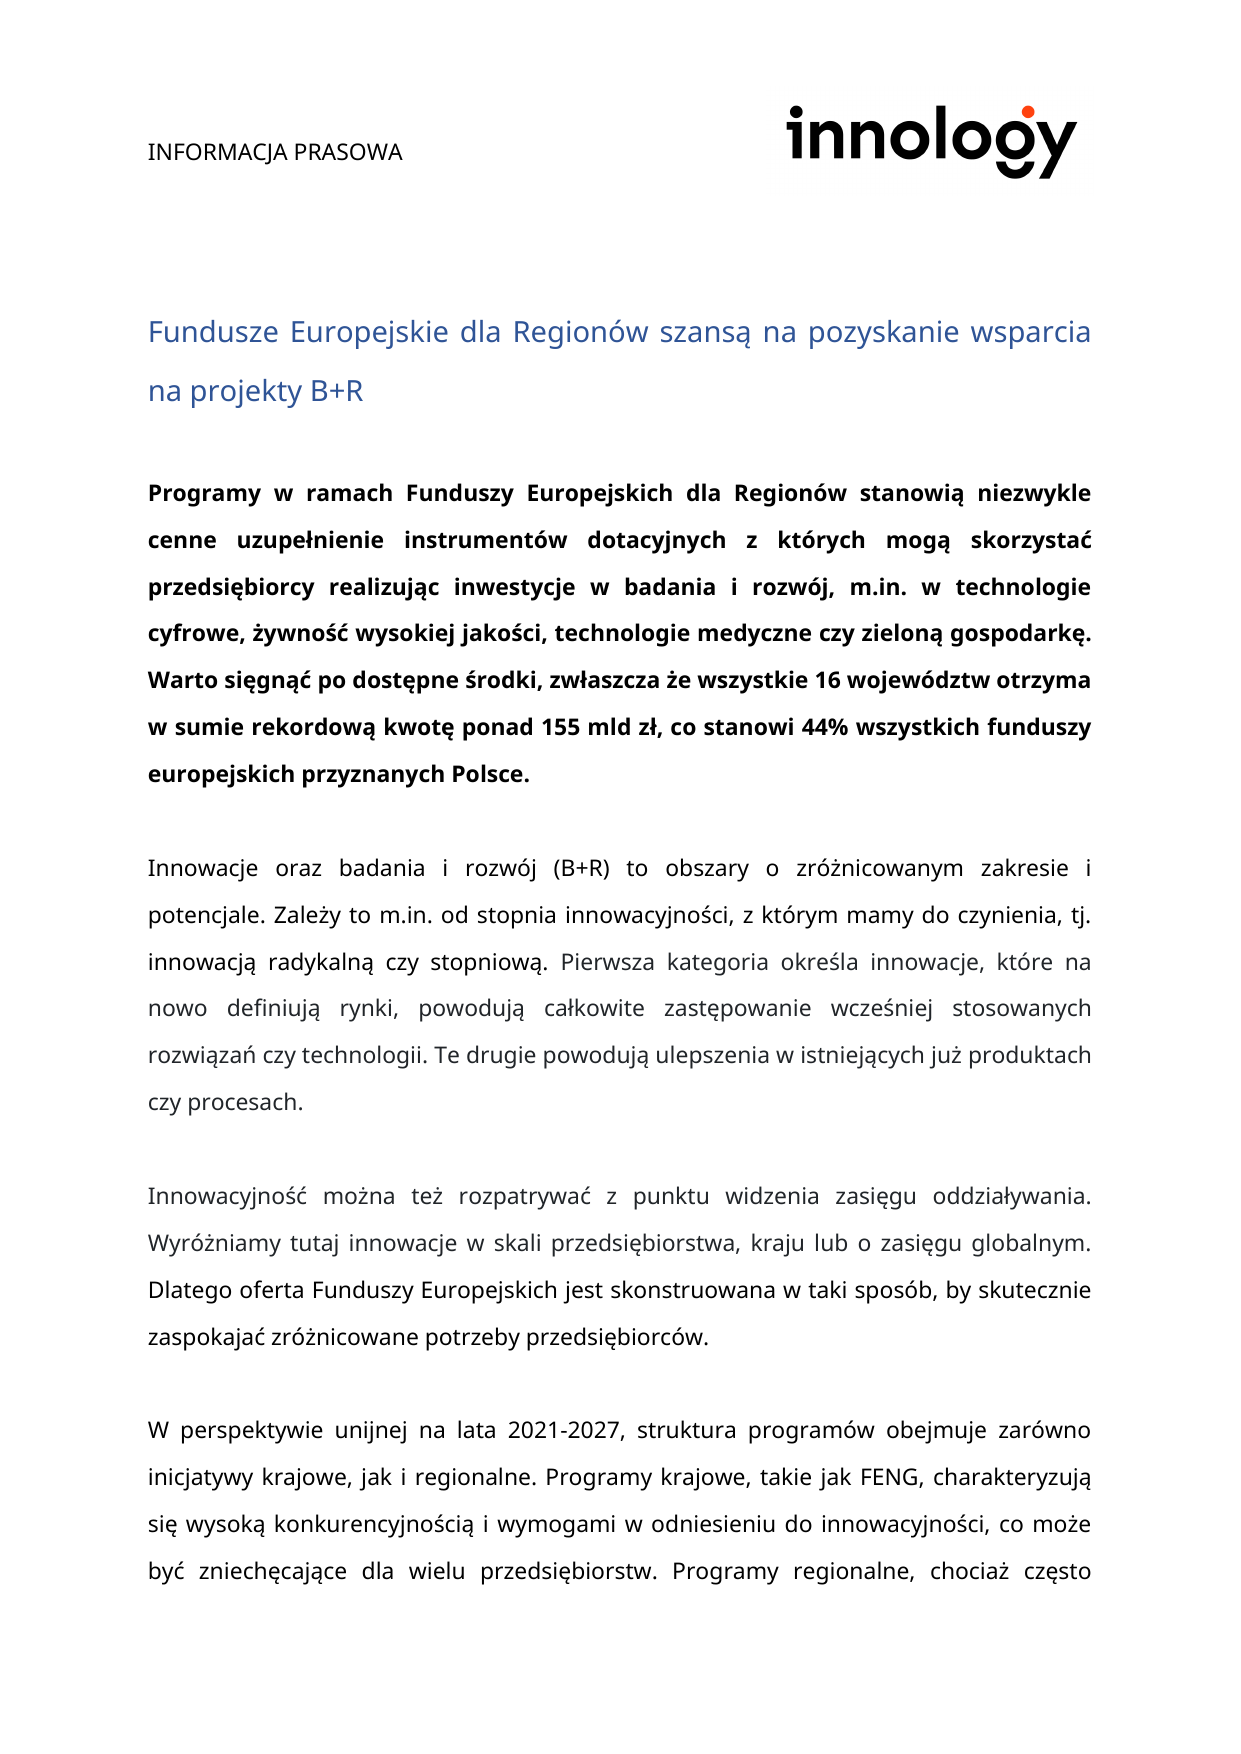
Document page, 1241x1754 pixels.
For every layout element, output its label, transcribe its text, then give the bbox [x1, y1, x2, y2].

picture [766, 86, 1094, 196]
subtitle Fundusze Europejskie dla Regionów szansą na pozyskanie wsparcia na projekty B+R [148, 311, 1093, 410]
text Innowacje oraz badania i rozwój (B+R) to obszary o zróżnicowanym zakresie i potencjale. Zależy to m.in. od stopnia innowacyjności, z którym mamy do czynienia, tj. innowacją radykalną czy stopniową. Pierwsza kategoria określa innowacje, które na nowo definiują rynki, powodują całkowite zastępowanie wcześniej stosowanych rozwiązań czy technologii. Te drugie powodują ulepszenia w istniejących już produktach czy procesach. [148, 852, 1093, 1117]
text Programy w ramach Funduszy Europejskich dla Regionów stanowią niezwykle cenne uzupełnienie instrumentów dotacyjnych z których mogą skorzystać przedsiębiorcy realizując inwestycje w badania i rozwój, m.in. w technologie cyfrowe, żywność wysokiej jakości, technologie medyczne czy zieloną gospodarkę. Warto sięgnąć po dostępne środki, zwłaszcza że wszystkie 16 województw otrzyma w sumie rekordową kwotę ponad 155 mld zł, co stanowi 44% wszystkich funduszy europejskich przyznanych Polsce. [148, 477, 1093, 789]
text Innowacyjność można też rozpatrywać z punktu widzenia zasięgu oddziaływania. Wyróżniamy tutaj innowacje w skali przedsiębiorstwa, kraju lub o zasięgu globalnym. Dlatego oferta Funduszy Europejskich jest skonstruowana w taki sposób, by skutecznie zaspokajać zróżnicowane potrzeby przedsiębiorców. [148, 1180, 1093, 1352]
